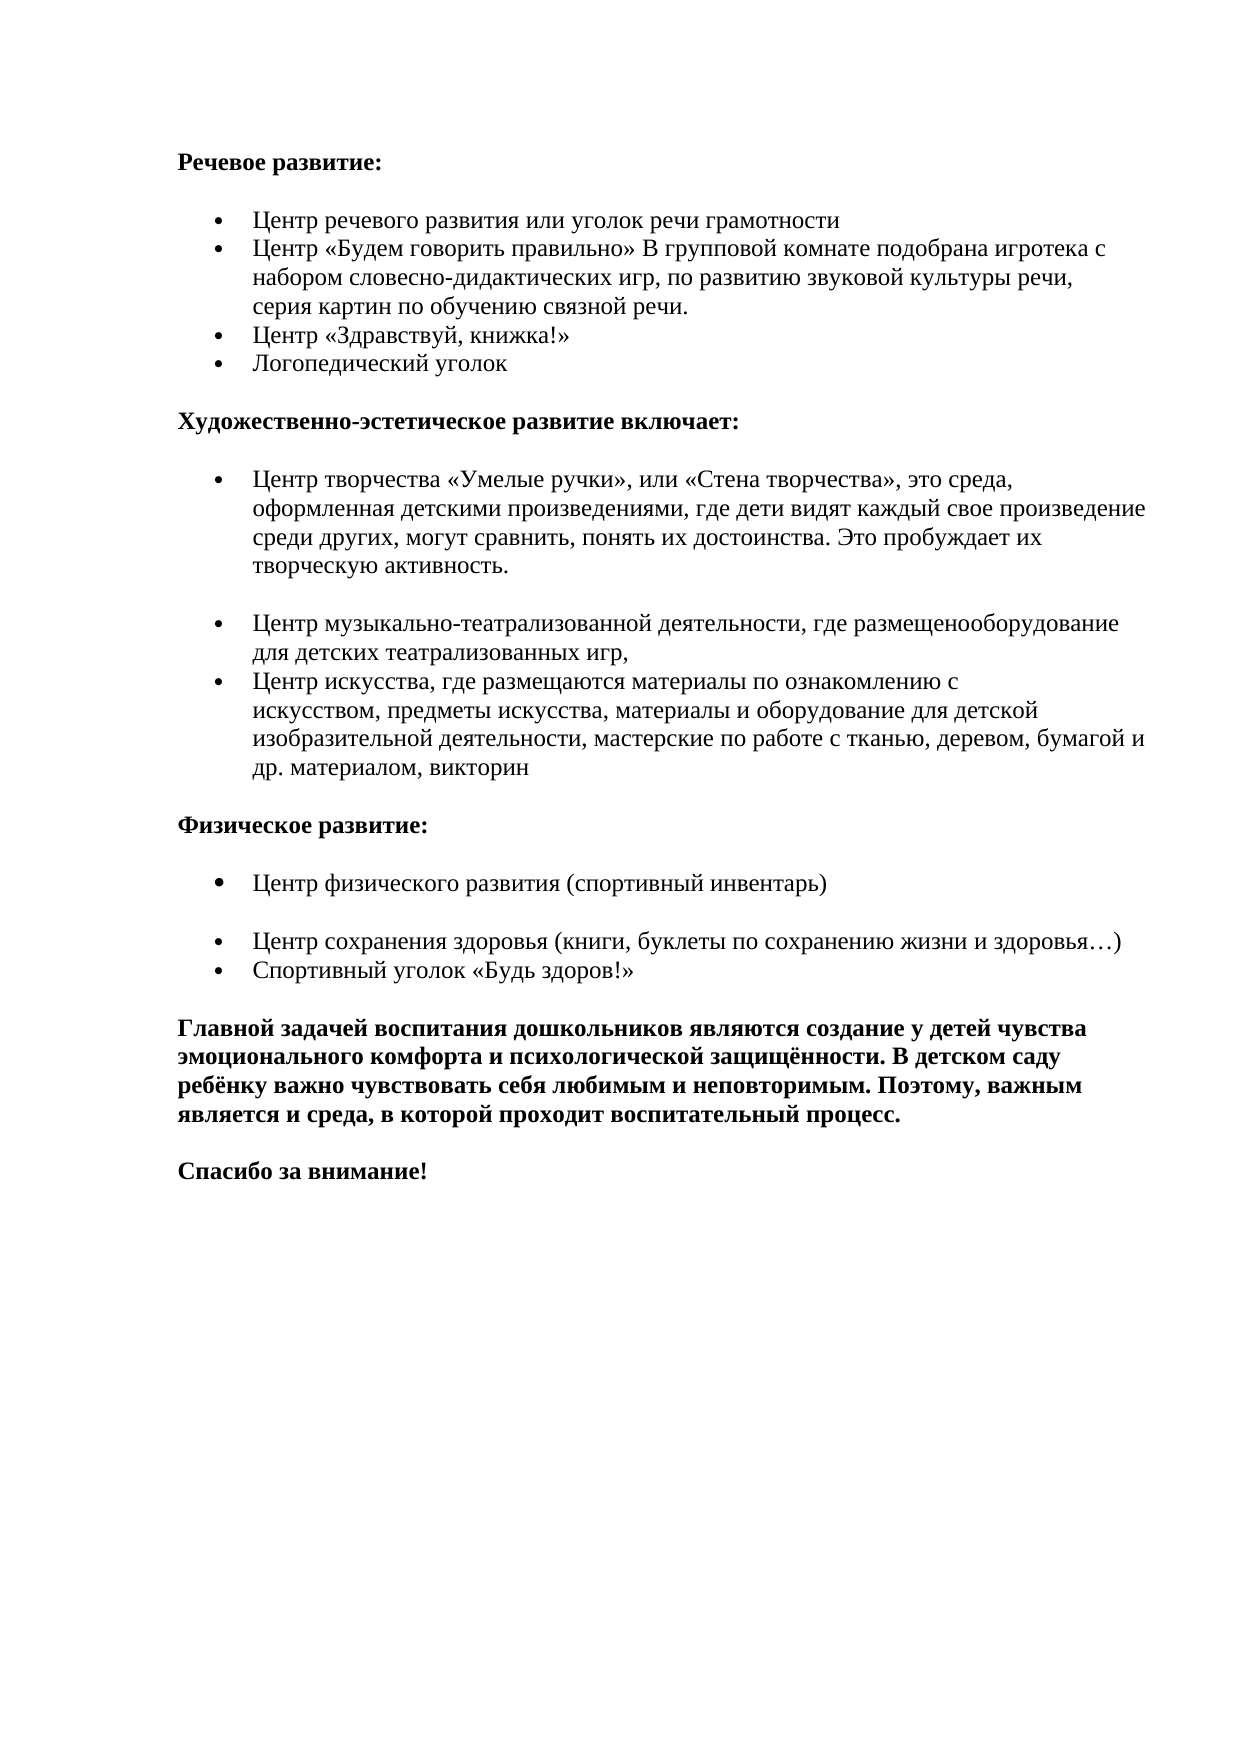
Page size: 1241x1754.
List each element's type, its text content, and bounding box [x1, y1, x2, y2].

text Физическое развитие: [177, 810, 1152, 839]
text Речевое развитие: [177, 118, 1152, 176]
list Центр музыкально-театрализованной деятельности, где размещенооборудование для детских театрализованных игр, [215, 608, 1152, 666]
list Центр творчества «Умелые ручки», или «Стена творчества», это среда, оформленная детскими произведениями, где дети видят каждый свое произведение среди других, могут сравнить, понять их достоинства. Это пробуждает их творческую активность. [215, 464, 1152, 579]
list Спортивный уголок «Будь здоров!» [215, 955, 1152, 983]
list Центр сохранения здоровья (книги, буклеты по сохранению жизни и здоровья…) [215, 926, 1152, 955]
text Главной задачей воспитания дошкольников являются создание у детей чувства эмоционального комфорта и психологической защищённости. В детском саду ребёнку важно чувствовать себя любимым и неповторимым. Поэтому, важным является и среда, в которой проходит воспитательный процесс. Спасибо за внимание! [177, 1013, 1152, 1185]
list Центр «Здравствуй, книжка!» [215, 320, 1152, 348]
list Центр искусства, где размещаются материалы по ознакомлению с искусством, предметы искусства, материалы и оборудование для детской изобразительной деятельности, мастерские по работе с тканью, деревом, бумагой и др. материалом, викторин [215, 666, 1152, 781]
text Художественно-эстетическое развитие включает: [177, 406, 1152, 435]
list Логопедический уголок [215, 348, 1152, 377]
list Центр физического развития (спортивный инвентарь) [215, 868, 1152, 897]
list Центр «Будем говорить правильно» В групповой комнате подобрана игротека с набором словесно-дидактических игр, по развитию звуковой культуры речи, серия картин по обучению связной речи. [215, 233, 1152, 320]
list Центр речевого развития или уголок речи грамотности [215, 205, 1152, 233]
